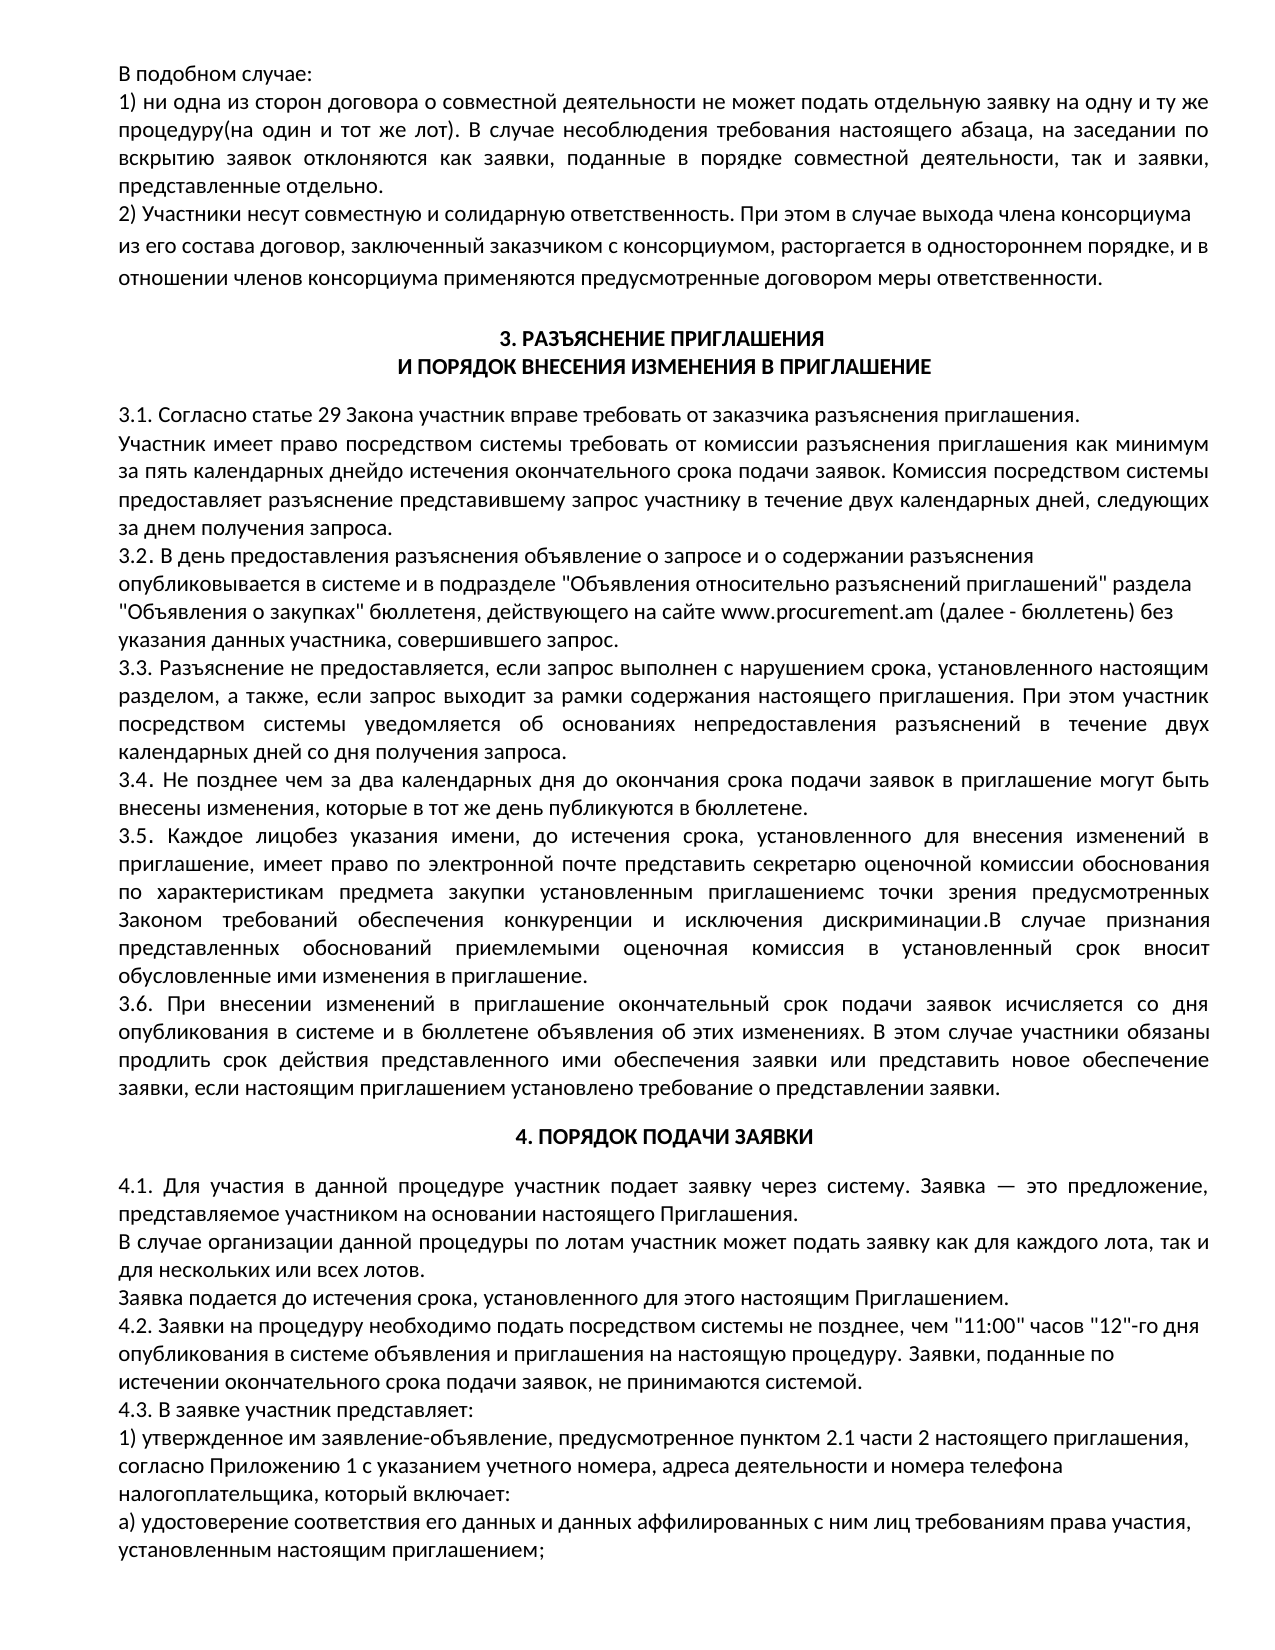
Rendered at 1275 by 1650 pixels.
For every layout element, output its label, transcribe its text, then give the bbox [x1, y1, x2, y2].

text 4.3. В заявке участник представляет: [118, 1395, 1211, 1423]
text 3.2․ В день предоставления разъяснения объявление о запросе и о содержании разъяснения опубликовывается в системе и в подразделе "Объявления относительно разъяснений приглашений" раздела "Объявления о закупках" бюллетеня, действующего на сайте www.procurement.am (далее - бюллетень) без указания данных участника, совершившего запрос. [118, 541, 1211, 653]
text 1) ни одна из сторон договора о совместной деятельности не может подать отдельную заявку на одну и ту же процедуру(на один и тот же лот). В случае несоблюдения требования настоящего абзаца, на заседании по вскрытию заявок отклоняются как заявки, поданные в порядке совместной деятельности, так и заявки, представленные отдельно. [118, 87, 1211, 199]
text В случае организации данной процедуры по лотам участник может подать заявку как для каждого лота, так и для нескольких или всех лотов. [118, 1227, 1211, 1283]
text 3.3. Разъяснение не предоставляется, если запрос выполнен с нарушением срока, установленного настоящим разделом, а также, если запрос выходит за рамки содержания настоящего приглашения. При этом участник посредством системы уведомляется об основаниях непредоставления разъяснений в течение двух календарных дней со дня получения запроса. [118, 653, 1211, 765]
text 3.5․ Каждое лицобез указания имени, до истечения срока, установленного для внесения изменений в приглашение, имеет право по электронной почте представить секретарю оценочной комиссии обоснования по характеристикам предмета закупки установленным приглашениемс точки зрения предусмотренных Законом требований обеспечения конкуренции и исключения дискриминации.В случае признания представленных обоснований приемлемыми оценочная комиссия в установленный срок вносит обусловленные ими изменения в приглашение. [118, 821, 1211, 989]
text 3.6. При внесении изменений в приглашение окончательный срок подачи заявок исчисляется со дня опубликования в системе и в бюллетене объявления об этих изменениях. В этом случае участники обязаны продлить срок действия представленного ими обеспечения заявки или представить новое обеспечение заявки, если настоящим приглашением установлено требование о представлении заявки. [118, 989, 1211, 1101]
text 4.2. Заявки на процедуру необходимо подать посредством системы не позднее, чем "11:00" часов "12"-го дня опубликования в системе объявления и приглашения на настоящую процедуру. Заявки, поданные по истечении окончательного срока подачи заявок, не принимаются системой. [118, 1311, 1211, 1395]
text 4.1. Для участия в данной процедуре участник подает заявку через систему. Заявка — это предложение, представляемое участником на основании настоящего Приглашения. [118, 1171, 1211, 1227]
text 3. РАЗЪЯСНЕНИЕ ПРИГЛАШЕНИЯ И ПОРЯДОК ВНЕСЕНИЯ ИЗМЕНЕНИЯ В ПРИГЛАШЕНИЕ [118, 324, 1211, 380]
text 4. ПОРЯДОК ПОДАЧИ ЗАЯВКИ [118, 1122, 1211, 1150]
list Заявка подается до истечения срока, установленного для этого настоящим Приглашением. [118, 1283, 1211, 1311]
text 3.1. Согласно статье 29 Закона участник вправе требовать от заказчика разъяснения приглашения. [118, 401, 1211, 429]
text 2) Участники несут совместную и солидарную ответственность. При этом в случае выхода члена консорциума из его состава договор, заключенный заказчиком с консорциумом, расторгается в одностороннем порядке, и в отношении членов консорциума применяются предусмотренные договором меры ответственности. [118, 199, 1211, 292]
text а) удостоверение соответствия его данных и данных аффилированных с ним лиц требованиям права участия, установленным настоящим приглашением; [118, 1507, 1211, 1563]
text 1) утвержденное им заявление-объявление, предусмотренное пунктом 2.1 части 2 настоящего приглашения, согласно Приложению 1 с указанием учетного номера, адреса деятельности и номера телефона налогоплательщика, который включает: [118, 1423, 1211, 1507]
text В подобном случае: [118, 59, 1211, 87]
text Участник имеет право посредством системы требовать от комиссии разъяснения приглашения как минимум за пять календарных днейдо истечения окончательного срока подачи заявок. Комиссия посредством системы предоставляет разъяснение представившему запрос участнику в течение двух календарных дней, следующих за днем получения запроса. [118, 429, 1211, 541]
text 3.4․ Не позднее чем за два календарных дня до окончания срока подачи заявок в приглашение могут быть внесены изменения, которые в тот же день публикуются в бюллетене. [118, 765, 1211, 821]
